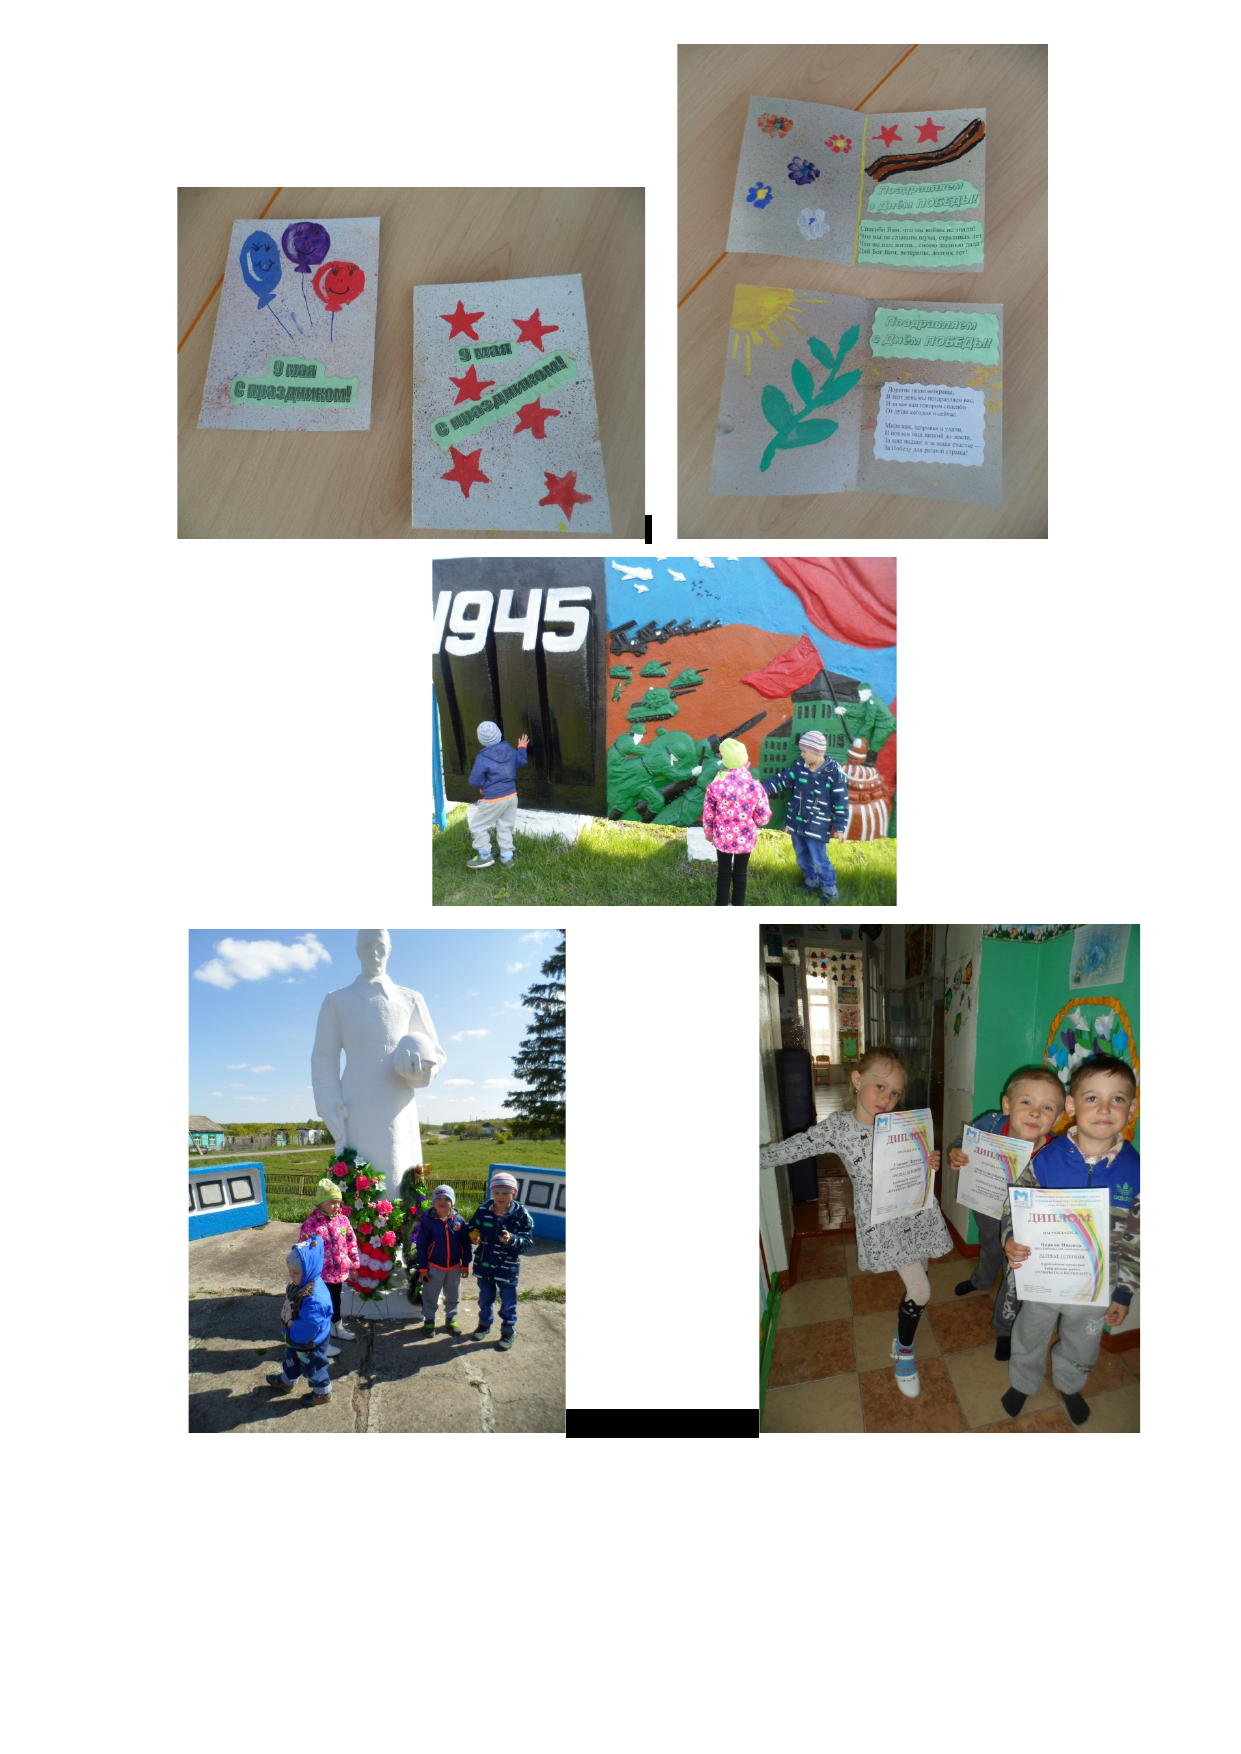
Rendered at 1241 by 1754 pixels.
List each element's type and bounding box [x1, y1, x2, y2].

picture [677, 44, 1048, 539]
picture [177, 187, 646, 539]
picture [759, 924, 1141, 1433]
picture [432, 557, 897, 906]
picture [188, 929, 566, 1433]
